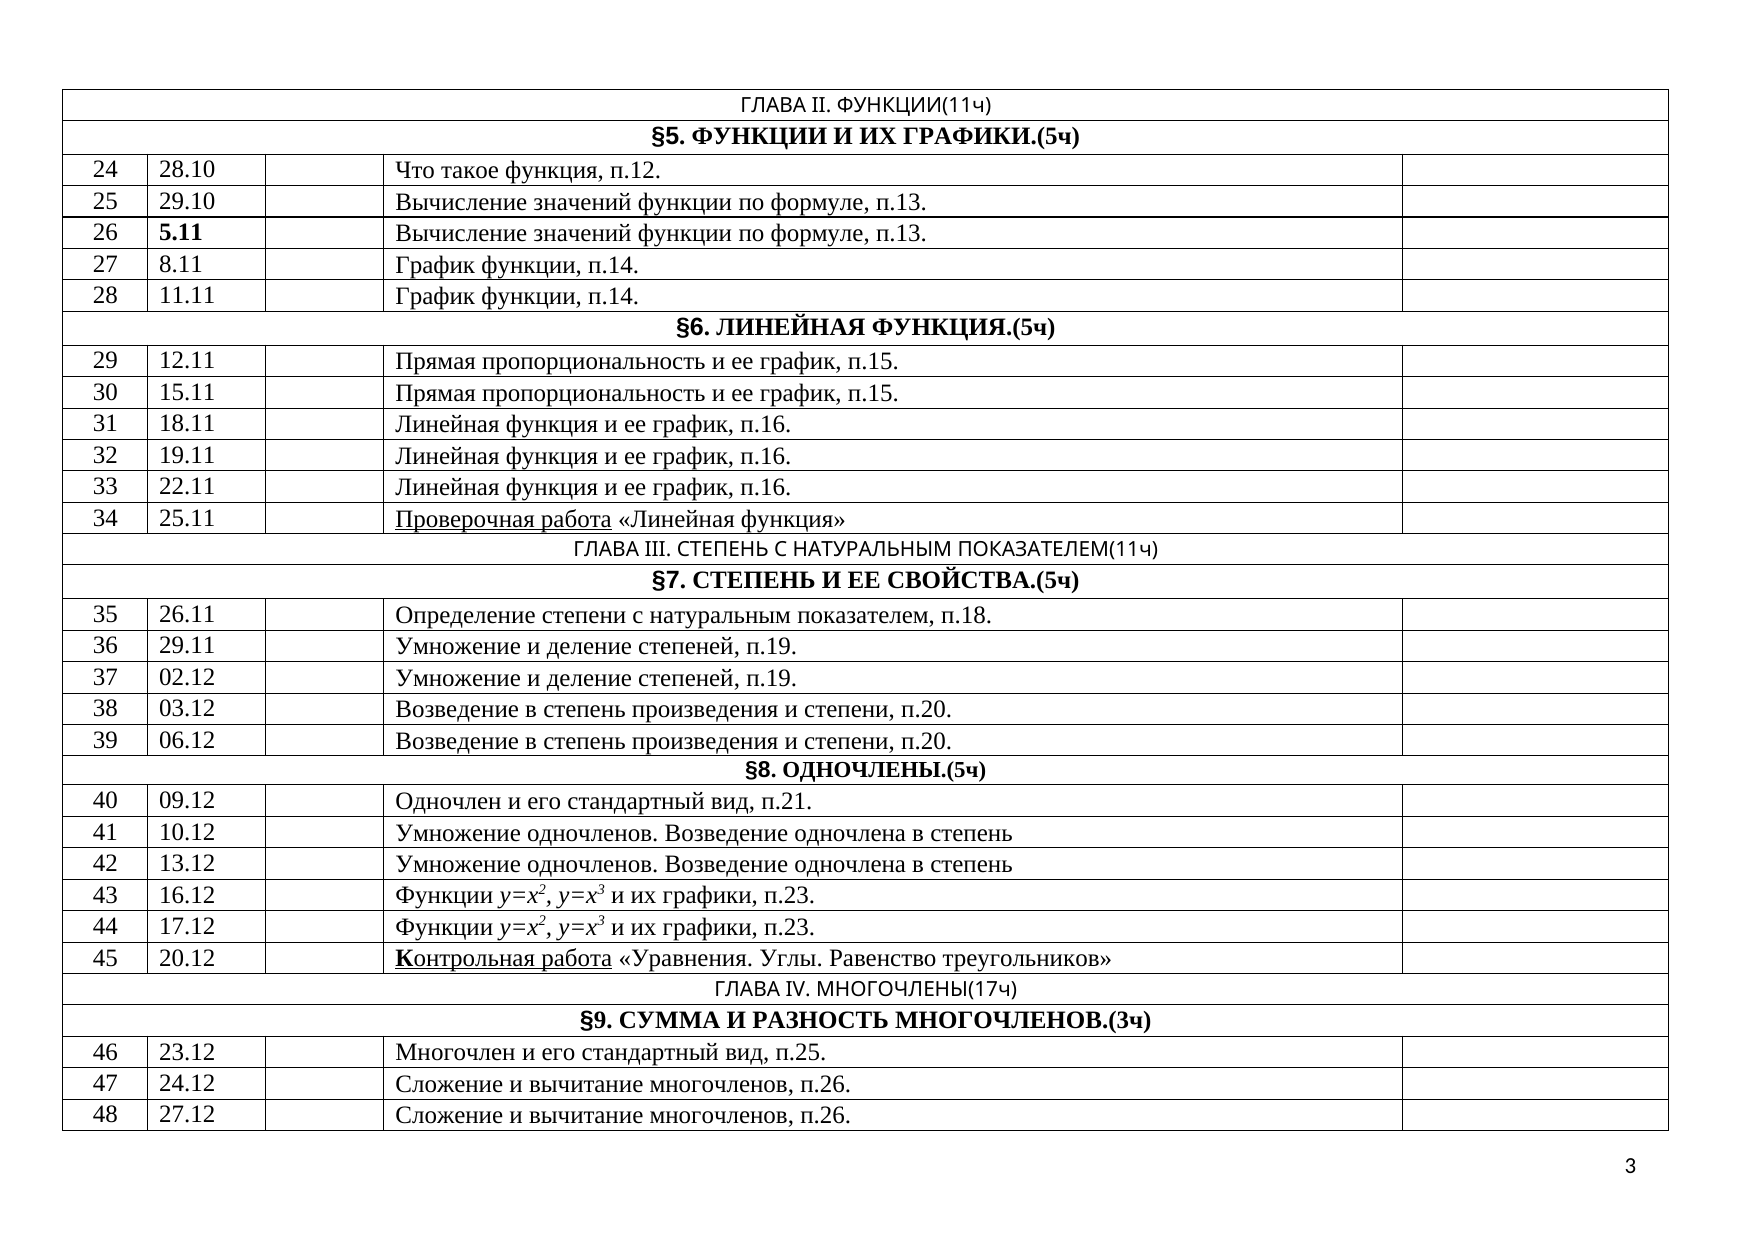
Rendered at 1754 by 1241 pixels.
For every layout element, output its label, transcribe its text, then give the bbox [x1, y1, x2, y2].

table_cell [1403, 218, 1668, 248]
table_cell Линейная функция и ее график, п.16. [384, 409, 1402, 439]
table_cell [1403, 911, 1668, 942]
table_cell [1403, 817, 1668, 847]
table_cell [266, 943, 383, 973]
table_cell 40 [63, 785, 147, 816]
table_cell 24.12 [148, 1068, 265, 1098]
table_cell Линейная функция и ее график, п.16. [384, 440, 1402, 470]
table_cell 30 [63, 377, 147, 407]
table_cell 27.12 [148, 1100, 265, 1130]
table_cell [266, 440, 383, 470]
table_cell ГЛАВА III. СТЕПЕНЬ С НАТУРАЛЬНЫМ ПОКАЗАТЕЛЕМ(11ч) [63, 534, 1668, 564]
table_cell 42 [63, 848, 147, 879]
table_cell [266, 218, 383, 248]
table_cell 32 [63, 440, 147, 470]
table_cell Определение степени с натуральным показателем, п.18. [384, 599, 1402, 629]
table_cell [266, 186, 383, 216]
table_cell 10.12 [148, 817, 265, 847]
table_cell График функции, п.14. [384, 249, 1402, 279]
table_cell [266, 1100, 383, 1130]
table_cell 47 [63, 1068, 147, 1098]
table_cell 09.12 [148, 785, 265, 816]
table_cell 19.11 [148, 440, 265, 470]
table_cell 28 [63, 280, 147, 311]
table_cell [266, 155, 383, 185]
table_cell Сложение и вычитание многочленов, п.26. [384, 1100, 1402, 1130]
table_cell Вычисление значений функции по формуле, п.13. [384, 218, 1402, 248]
table_cell [266, 725, 383, 755]
table_cell [1403, 1037, 1668, 1067]
table_cell [1403, 785, 1668, 816]
table_cell 33 [63, 471, 147, 502]
table_cell [1403, 249, 1668, 279]
table_cell 8.11 [148, 249, 265, 279]
table_cell Вычисление значений функции по формуле, п.13. [384, 186, 1402, 216]
table_cell 25.11 [148, 503, 265, 533]
table_cell Многочлен и его стандартный вид, п.25. [384, 1037, 1402, 1067]
table_cell [266, 785, 383, 816]
table_cell 36 [63, 631, 147, 661]
table_cell [1403, 186, 1668, 216]
table_cell Линейная функция и ее график, п.16. [384, 471, 1402, 502]
table_cell 35 [63, 599, 147, 629]
table_cell 16.12 [148, 880, 265, 910]
table_cell 11.11 [148, 280, 265, 311]
table_cell 29 [63, 346, 147, 376]
table_cell 26 [63, 218, 147, 248]
table_cell 34 [63, 503, 147, 533]
table_cell 38 [63, 694, 147, 724]
table_cell 13.12 [148, 848, 265, 879]
table_cell Проверочная работа «Линейная функция» [384, 503, 1402, 533]
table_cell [63, 90, 1668, 120]
table_cell Прямая пропорциональность и ее график, п.15. [384, 377, 1402, 407]
table_cell [1403, 440, 1668, 470]
table_cell 17.12 [148, 911, 265, 942]
table_cell [1403, 503, 1668, 533]
table_cell [1403, 1068, 1668, 1098]
table_cell Возведение в степень произведения и степени, п.20. [384, 725, 1402, 755]
table_cell [266, 1037, 383, 1067]
table_cell 39 [63, 725, 147, 755]
table_cell Умножение одночленов. Возведение одночлена в степень [384, 848, 1402, 879]
table_cell [266, 503, 383, 533]
table_cell [1403, 155, 1668, 185]
table_cell §9. СУММА И РАЗНОСТЬ МНОГОЧЛЕНОВ.(3ч) [63, 1005, 1668, 1036]
table_cell [266, 817, 383, 847]
table_cell Контрольная работа «Уравнения. Углы. Равенство треугольников» [384, 943, 1402, 973]
table_cell 15.11 [148, 377, 265, 407]
table_cell [1403, 280, 1668, 311]
table_cell Функции у=х2, у=х3 и их графики, п.23. [384, 880, 1402, 910]
table_cell 29.11 [148, 631, 265, 661]
table_cell ГЛАВА IV. МНОГОЧЛЕНЫ(17ч) [63, 974, 1668, 1004]
table_cell 37 [63, 662, 147, 692]
table_cell 12.11 [148, 346, 265, 376]
table_cell 06.12 [148, 725, 265, 755]
table_cell [1403, 599, 1668, 629]
table_cell [266, 346, 383, 376]
table_cell 43 [63, 880, 147, 910]
table_cell 46 [63, 1037, 147, 1067]
table_cell Функции у=х2, у=х3 и их графики, п.23. [384, 911, 1402, 942]
table_cell График функции, п.14. [384, 280, 1402, 311]
table_cell 29.10 [148, 186, 265, 216]
table_cell [1403, 662, 1668, 692]
table_cell [266, 911, 383, 942]
table_cell [266, 471, 383, 502]
table_cell Одночлен и его стандартный вид, п.21. [384, 785, 1402, 816]
table_cell [266, 1068, 383, 1098]
table_cell [1403, 1100, 1668, 1130]
table_cell §7. СТЕПЕНЬ И ЕЕ СВОЙСТВА.(5ч) [63, 565, 1668, 598]
table_cell 03.12 [148, 694, 265, 724]
table_cell [266, 848, 383, 879]
table_cell 02.12 [148, 662, 265, 692]
table_cell [1403, 880, 1668, 910]
table_cell [1403, 725, 1668, 755]
table_cell Умножение одночленов. Возведение одночлена в степень [384, 817, 1402, 847]
table_cell 45 [63, 943, 147, 973]
table_cell 48 [63, 1100, 147, 1130]
table_cell [266, 662, 383, 692]
table_cell 44 [63, 911, 147, 942]
table_cell [266, 377, 383, 407]
table_cell [266, 880, 383, 910]
table_cell Умножение и деление степеней, п.19. [384, 631, 1402, 661]
table_cell [1403, 943, 1668, 973]
table_cell 22.11 [148, 471, 265, 502]
table_cell 20.12 [148, 943, 265, 973]
table_cell 24 [63, 155, 147, 185]
table_cell Сложение и вычитание многочленов, п.26. [384, 1068, 1402, 1098]
table_cell [266, 249, 383, 279]
table_cell [1403, 409, 1668, 439]
table_cell 41 [63, 817, 147, 847]
table_cell [1403, 631, 1668, 661]
table_cell 25 [63, 186, 147, 216]
table_cell §8. ОДНОЧЛЕНЫ.(5ч) [63, 756, 1668, 784]
table_cell §5. ФУНКЦИИ И ИХ ГРАФИКИ.(5ч) [63, 121, 1668, 153]
table_cell Возведение в степень произведения и степени, п.20. [384, 694, 1402, 724]
table_cell Прямая пропорциональность и ее график, п.15. [384, 346, 1402, 376]
table_cell Что такое функция, п.12. [384, 155, 1402, 185]
table_cell 26.11 [148, 599, 265, 629]
table_cell [266, 599, 383, 629]
table_cell 5.11 [148, 218, 265, 248]
table_cell [1403, 377, 1668, 407]
table_cell 28.10 [148, 155, 265, 185]
table_cell [1403, 471, 1668, 502]
table_cell §6. ЛИНЕЙНАЯ ФУНКЦИЯ.(5ч) [63, 312, 1668, 344]
table_cell Умножение и деление степеней, п.19. [384, 662, 1402, 692]
table_cell [1403, 346, 1668, 376]
table_cell 23.12 [148, 1037, 265, 1067]
table_cell [266, 409, 383, 439]
table_cell [1403, 848, 1668, 879]
table_cell [266, 694, 383, 724]
table_cell [1403, 694, 1668, 724]
table_cell [266, 631, 383, 661]
table_cell [266, 280, 383, 311]
table_cell 27 [63, 249, 147, 279]
table_cell 18.11 [148, 409, 265, 439]
table_cell 31 [63, 409, 147, 439]
